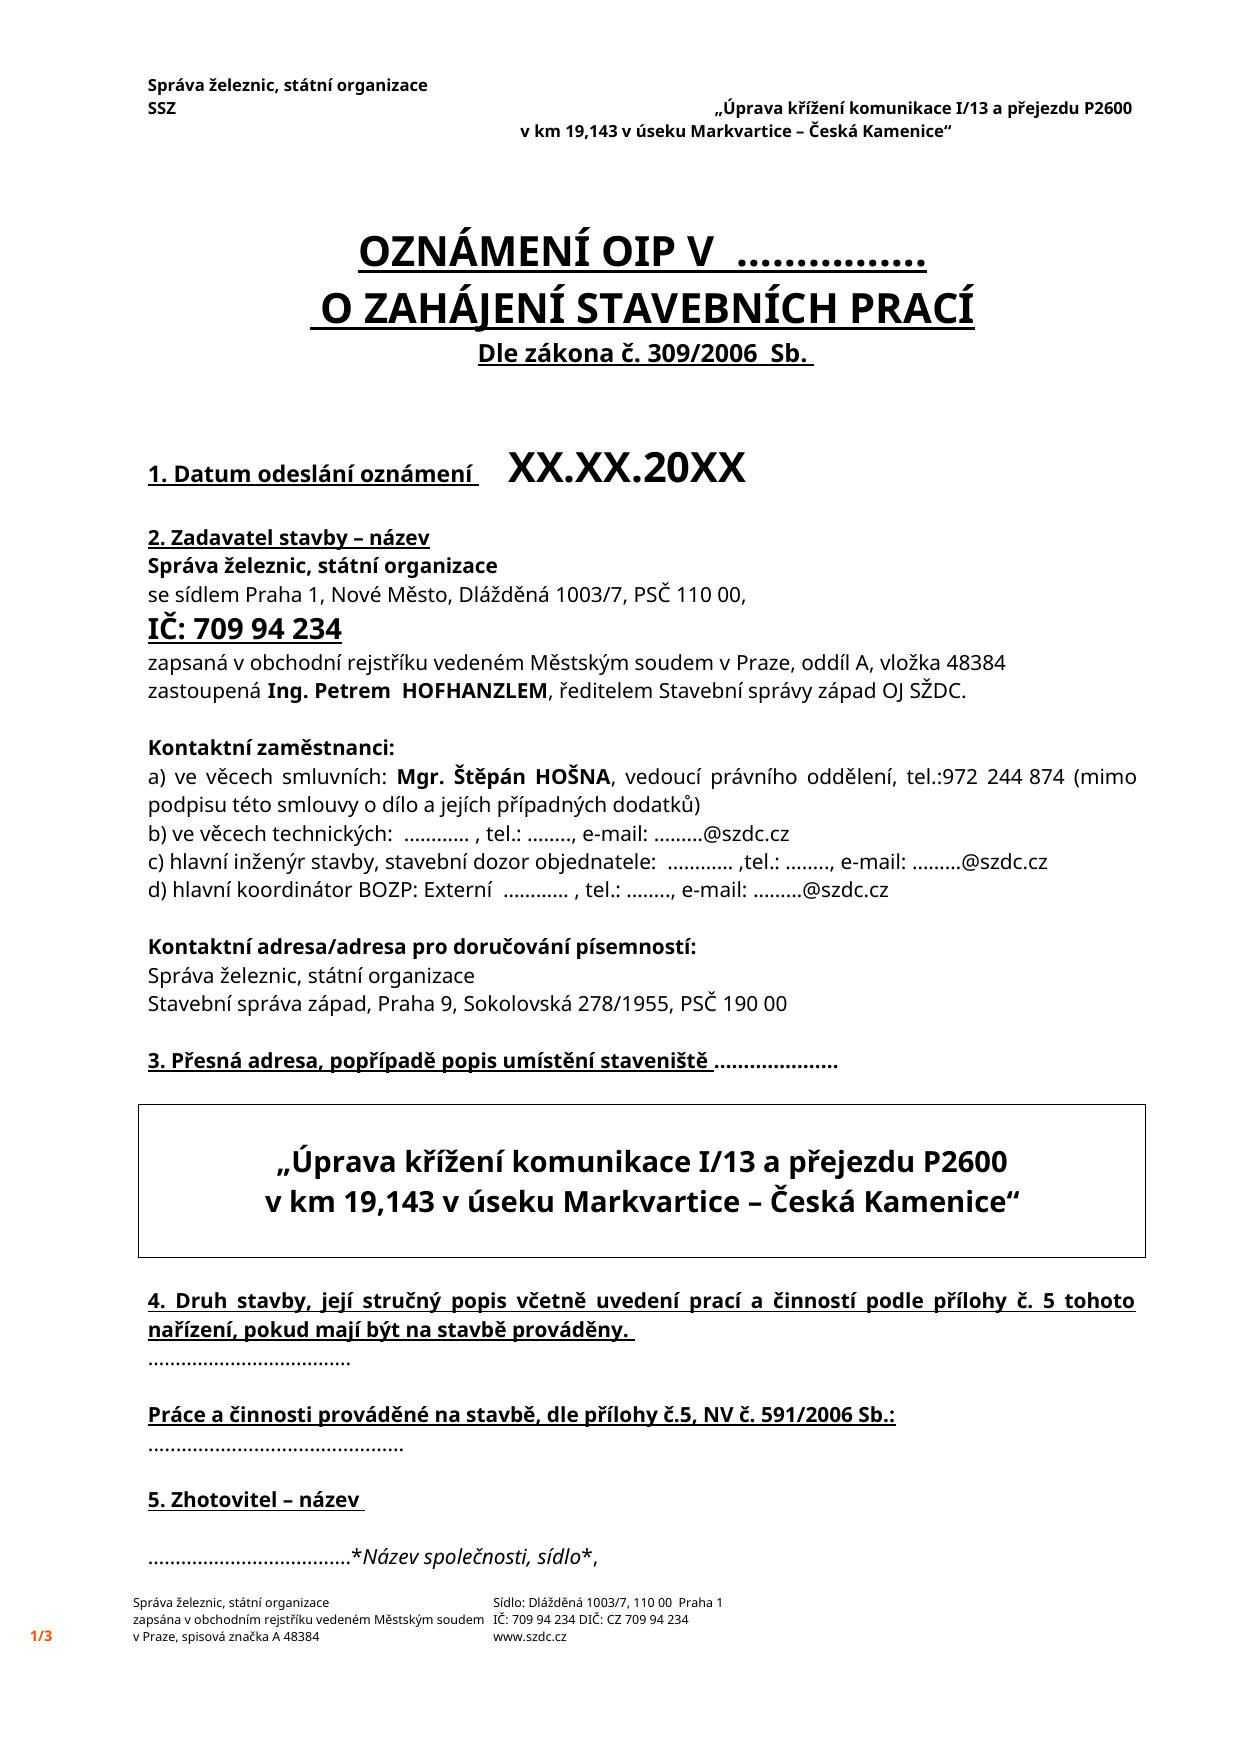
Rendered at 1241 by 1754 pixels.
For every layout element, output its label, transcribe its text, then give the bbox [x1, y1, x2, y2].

text v km 19,143 v úseku Markvartice – Česká Kamenice“ [148, 1181, 1137, 1221]
text „Úprava křížení komunikace I/13 a přejezdu P2600 [148, 1142, 1137, 1181]
text a) ve věcech smluvních: Mgr. Štěpán HOŠNA, vedoucí právního oddělení, tel.:972 244 874 (mimo podpisu této smlouvy o dílo a jejích případných dodatků) [148, 762, 1137, 819]
text c) hlavní inženýr stavby, stavební dozor objednatele: ………… ,tel.: …….., e-mail: ………@szdc.cz [148, 847, 1137, 876]
text .............................................. [148, 1429, 1137, 1457]
text 3. Přesná adresa, popřípadě popis umístění staveniště ………………… [148, 1046, 1137, 1074]
text se sídlem Praha 1, Nové Město, Dlážděná 1003/7, PSČ 110 00, [148, 580, 1137, 608]
text 4. Druh stavby, její stručný popis včetně uvedení prací a činností podle přílohy č. 5 tohoto nařízení, pokud mají být na stavbě prováděny. [148, 1287, 1137, 1343]
text Kontaktní zaměstnanci: [148, 733, 1137, 762]
text Správa železnic, státní organizace [148, 551, 1137, 580]
text OZNÁMENÍ OIP V ……………. [148, 222, 1137, 279]
text O ZAHÁJENÍ STAVEBNÍCH PRACÍ [148, 279, 1137, 336]
text Dle zákona č. 309/2006 Sb. [148, 336, 1137, 370]
text zapsaná v obchodní rejstříku vedeném Městským soudem v Praze, oddíl A, vložka 48384 [148, 648, 1137, 676]
text ……………………………….*Název společnosti, sídlo*, [148, 1542, 1137, 1571]
text Správa železnic, státní organizace [148, 961, 1137, 989]
text ………………………………. [148, 1343, 1137, 1372]
text IČ: 709 94 234 [148, 608, 1137, 648]
text zastoupená Ing. Petrem HOFHANZLEM, ředitelem Stavební správy západ OJ SŽDC. [148, 676, 1137, 705]
text Stavební správa západ, Praha 9, Sokolovská 278/1955, PSČ 190 00 [148, 989, 1137, 1018]
text d) hlavní koordinátor BOZP: Externí ………… , tel.: …….., e-mail: ………@szdc.cz [148, 876, 1137, 904]
text Kontaktní adresa/adresa pro doručování písemností: [148, 932, 1137, 961]
text 5. Zhotovitel – název [148, 1486, 1137, 1514]
text 2. Zadavatel stavby – název [148, 523, 1137, 551]
text b) ve věcech technických: ………… , tel.: …….., e-mail: ………@szdc.cz [148, 819, 1137, 847]
text Práce a činnosti prováděné na stavbě, dle přílohy č.5, NV č. 591/2006 Sb.: [148, 1400, 1137, 1429]
text 1. Datum odeslání oznámení XX.XX.20XX [148, 438, 1137, 494]
